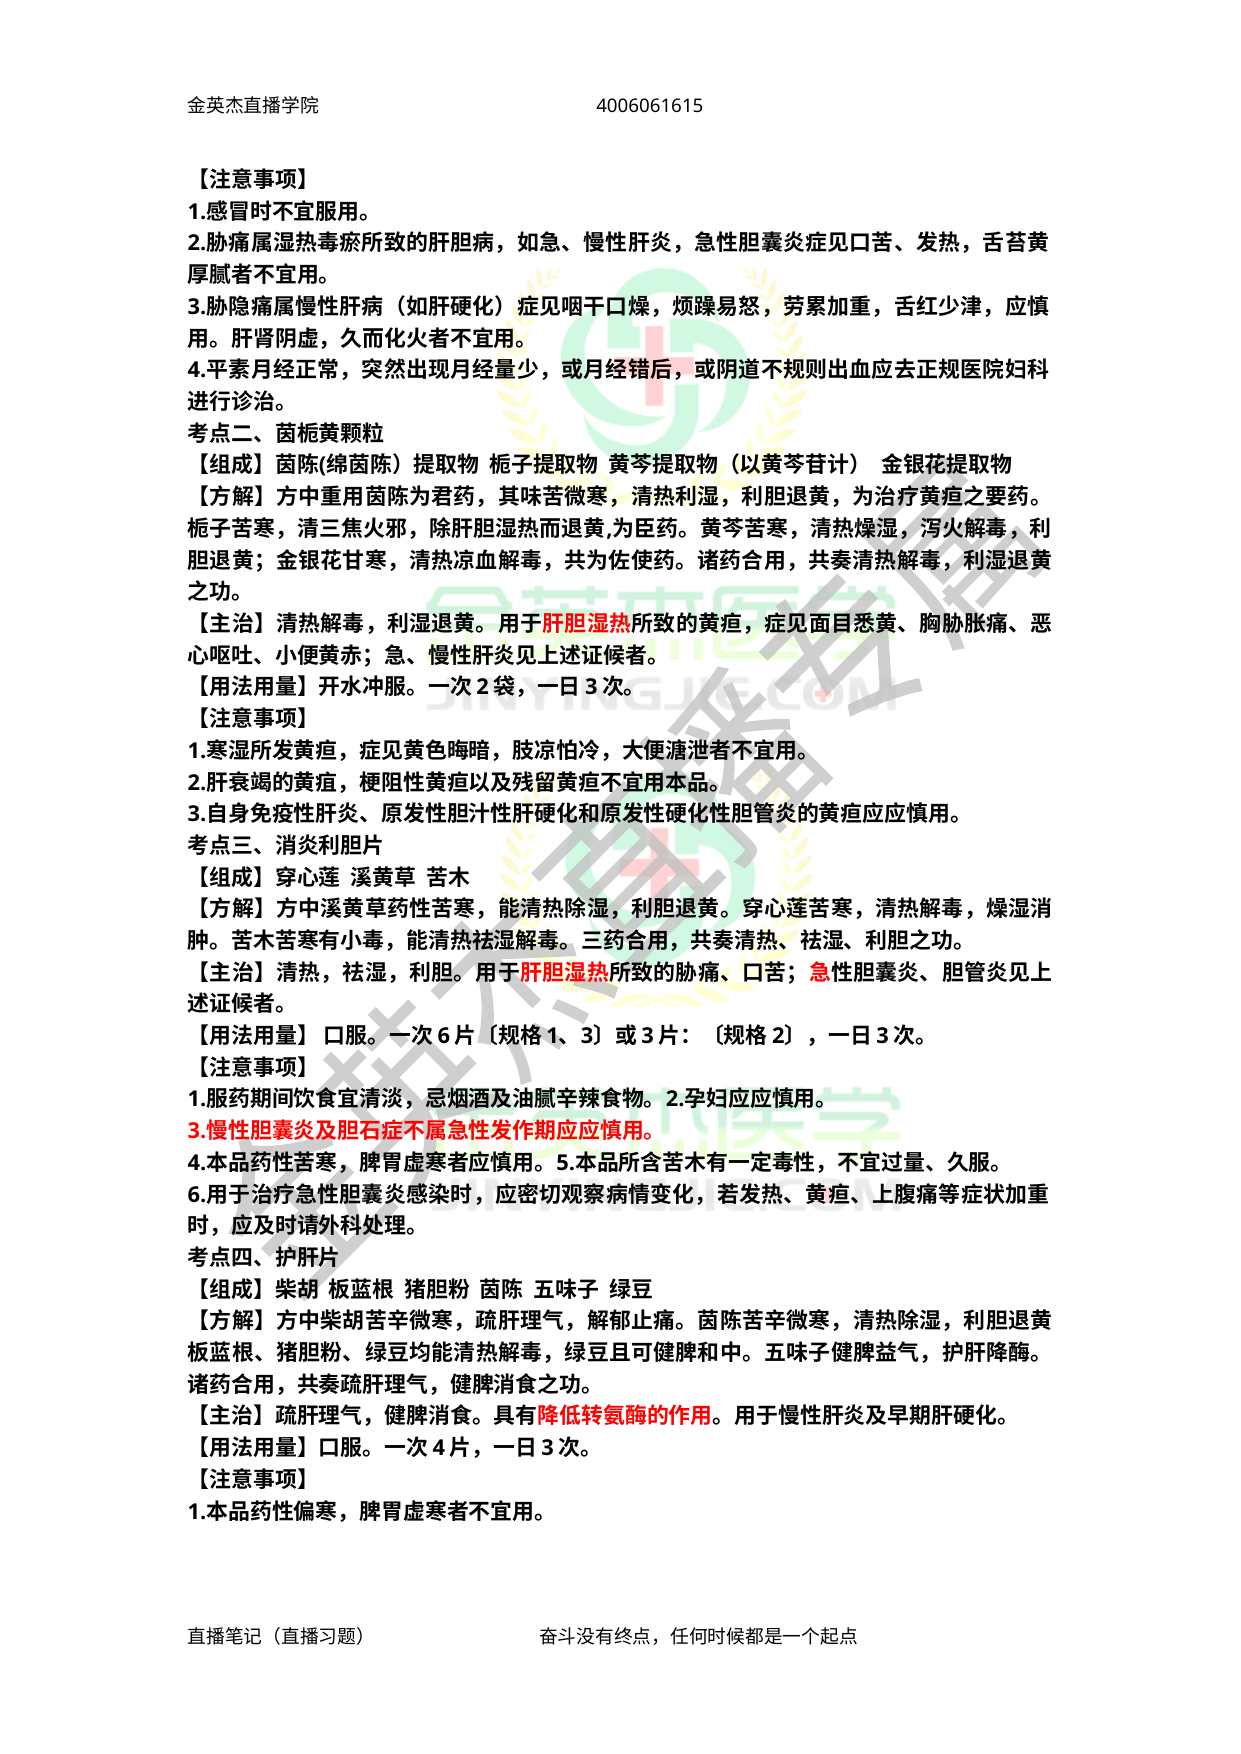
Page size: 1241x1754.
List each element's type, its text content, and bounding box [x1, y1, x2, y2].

text 【方解】方中柴胡苦辛微寒，疏肝理气，解郁止痛。茵陈苦辛微寒，清热除湿，利胆退黄。板蓝根、猪胆粉、绿豆均能清热解毒，绿豆且可健脾和中。五味子健脾益气，护肝降酶。诸药合用，共奏疏肝理气，健脾消食之功。 [187, 1303, 1053, 1398]
text 3.自身免疫性肝炎、原发性胆汁性肝硬化和原发性硬化性胆管炎的黄疸应应慎用。 [187, 796, 1053, 828]
text 【组成】柴胡 板蓝根 猪胆粉 茵陈 五味子 绿豆 [187, 1272, 1053, 1303]
text 【方解】方中溪黄草药性苦寒，能清热除湿，利胆退黄。穿心莲苦寒，清热解毒，燥湿消肿。苦木苦寒有小毒，能清热祛湿解毒。三药合用，共奏清热、祛湿、利胆之功。 [187, 891, 1053, 955]
text 1.本品药性偏寒，脾胃虚寒者不宜用。 [187, 1494, 1053, 1525]
text 考点三、消炎利胆片 [187, 828, 1053, 860]
text 4.平素月经正常，突然出现月经量少，或月经错后，或阴道不规则出血应去正规医院妇科进行诊治。 [187, 352, 1053, 416]
text 3.胁隐痛属慢性肝病（如肝硬化）症见咽干口燥，烦躁易怒，劳累加重，舌红少津，应慎用。肝肾阴虚，久而化火者不宜用。 [187, 289, 1053, 352]
text 【用法用量】 口服。一次6片〔规格1、3〕或3片：〔规格2〕，一日3次。 [187, 1018, 1053, 1050]
text 【组成】茵陈(绵茵陈）提取物 栀子提取物 黄芩提取物（以黄芩苷计） 金银花提取物 [187, 447, 1053, 479]
text 【主治】清热，祛湿，利胆。用于肝胆湿热所致的胁痛、口苦；急性胆囊炎、胆管炎见上述证候者。 [187, 955, 1053, 1018]
text 1.寒湿所发黄疸，症见黄色晦暗，肢凉怕冷，大便溏泄者不宜用。 [187, 733, 1053, 764]
text 【用法用量】口服。一次4片，一日3次。 [187, 1430, 1053, 1462]
text 【主治】清热解毒，利湿退黄。用于肝胆湿热所致的黄疸，症见面目悉黄、胸胁胀痛、恶心呕吐、小便黄赤；急、慢性肝炎见上述证候者。 [187, 606, 1053, 669]
text 【注意事项】 [187, 701, 1053, 733]
text 3.慢性胆囊炎及胆石症不属急性发作期应应慎用。 [187, 1113, 1053, 1145]
text 【注意事项】 [187, 1462, 1053, 1494]
text 【方解】方中重用茵陈为君药，其味苦微寒，清热利湿，利胆退黄，为治疗黄疸之要药。栀子苦寒，清三焦火邪，除肝胆湿热而退黄,为臣药。黄芩苦寒，清热燥湿，泻火解毒，利胆退黄；金银花甘寒，清热凉血解毒，共为佐使药。诸药合用，共奏清热解毒，利湿退黄之功。 [187, 479, 1053, 606]
text 【注意事项】 [187, 162, 1053, 194]
text 2.肝衰竭的黄疽，梗阻性黄疸以及残留黄疸不宜用本品。 [187, 764, 1053, 796]
text 6.用于治疗急性胆囊炎感染时，应密切观察病情变化，若发热、黄疸、上腹痛等症状加重时，应及时请外科处理。 [187, 1177, 1053, 1240]
text 1.感冒时不宜服用。 [187, 194, 1053, 225]
text 【注意事项】 [187, 1050, 1053, 1081]
text 【用法用量】开水冲服。一次2袋，一日3次。 [187, 669, 1053, 701]
text 4.本品药性苦寒，脾胃虚寒者应慎用。5.本品所含苦木有一定毒性，不宜过量、久服。 [187, 1145, 1053, 1177]
text 考点二、茵栀黄颗粒 [187, 416, 1053, 447]
text 1.服药期间饮食宜清淡，忌烟酒及油腻辛辣食物。2.孕妇应应慎用。 [187, 1081, 1053, 1113]
text 2.胁痛属湿热毒瘀所致的肝胆病，如急、慢性肝炎，急性胆囊炎症见口苦、发热，舌苔黄厚腻者不宜用。 [187, 225, 1053, 289]
text 【组成】穿心莲 溪黄草 苦木 [187, 860, 1053, 891]
text 考点四、护肝片 [187, 1240, 1053, 1272]
text 【主治】疏肝理气，健脾消食。具有降低转氨酶的作用。用于慢性肝炎及早期肝硬化。 [187, 1398, 1053, 1430]
